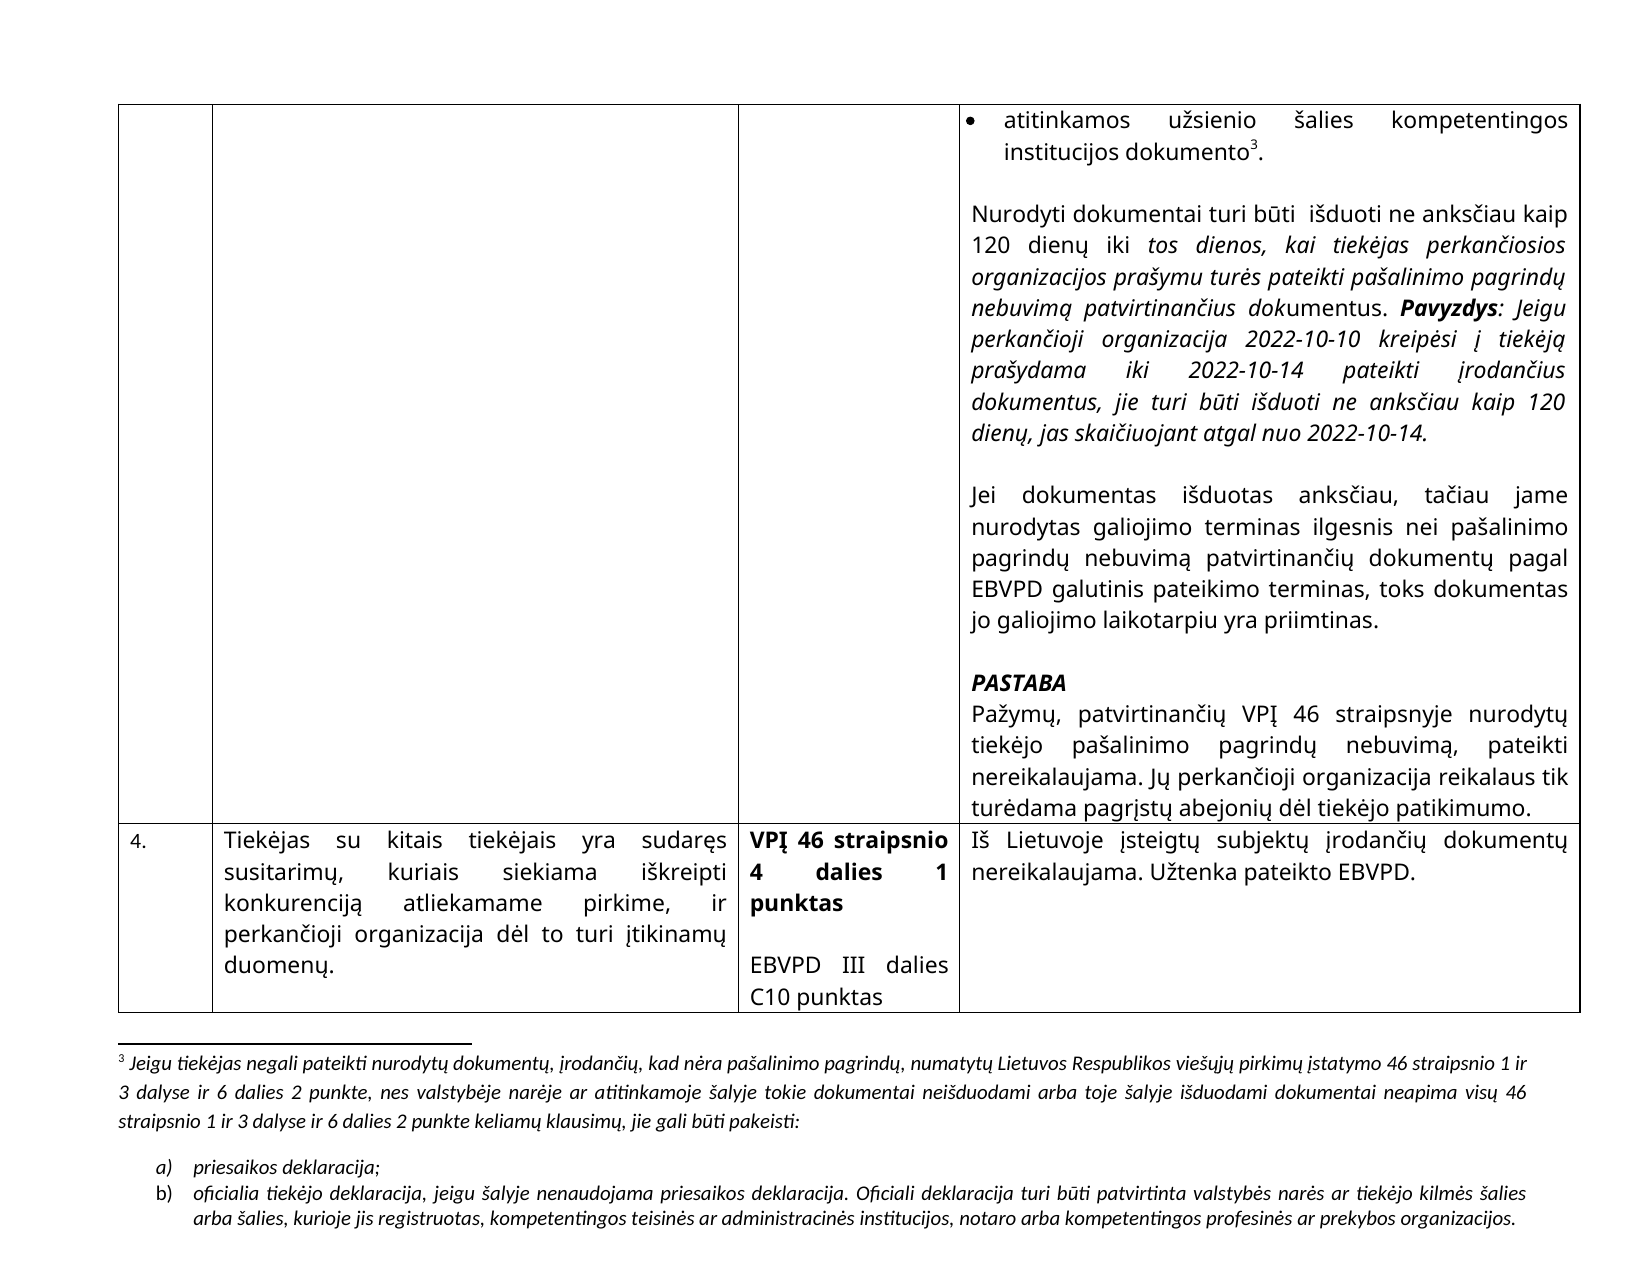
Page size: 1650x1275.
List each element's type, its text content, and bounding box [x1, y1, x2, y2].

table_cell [213, 105, 738, 823]
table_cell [960, 824, 1579, 1012]
table_cell [119, 824, 212, 1012]
table_cell Tiekėjas su kitais tiekėjais yra sudaręs susitarimų, kuriais siekiama iškreipti konkurenciją atliekamame pirkime, ir perkančioji organizacija dėl to turi įtikinamų duomenų. [213, 824, 738, 1012]
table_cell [960, 105, 1579, 823]
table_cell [739, 105, 959, 823]
table_cell [119, 105, 212, 823]
table_cell VPĮ 46 straipsnio 4 dalies 1 punktas EBVPD III dalies C10 punktas [739, 824, 959, 1012]
